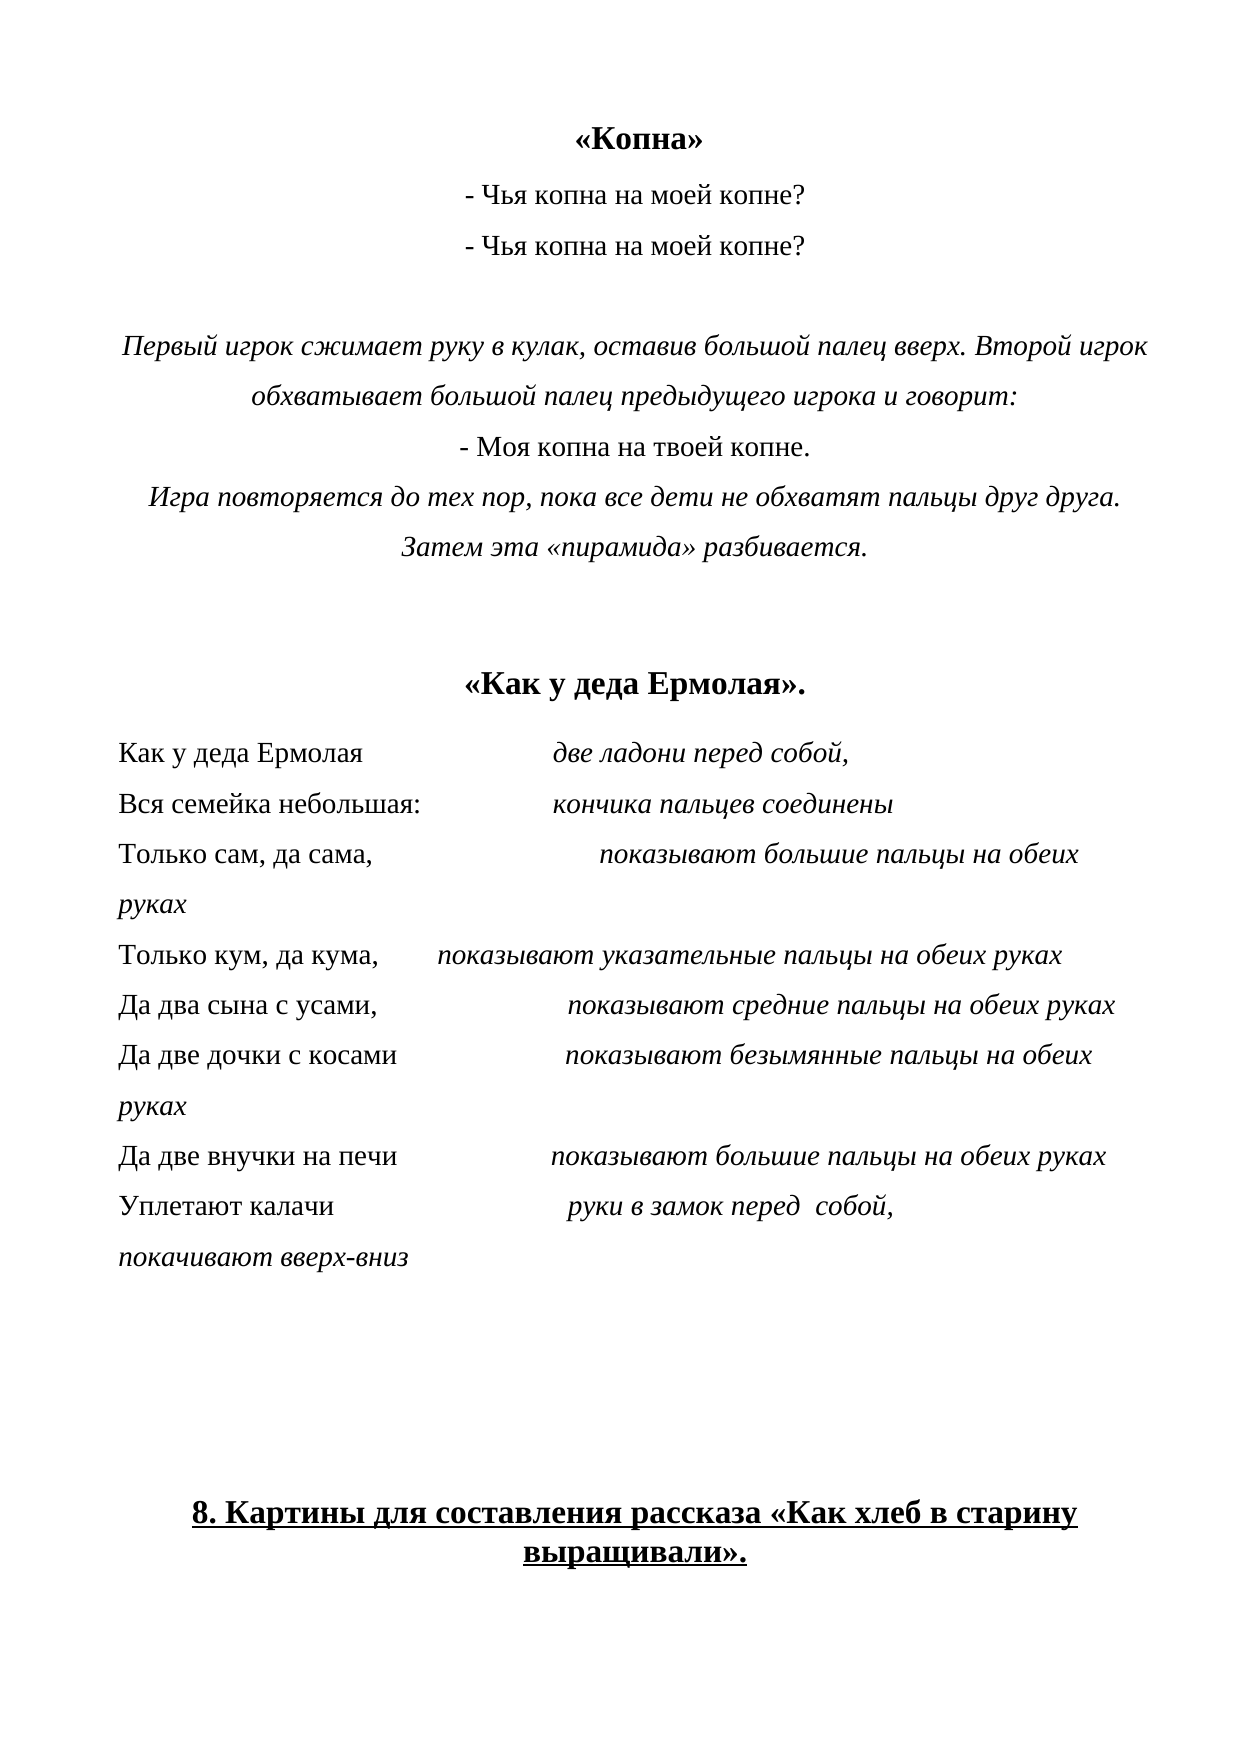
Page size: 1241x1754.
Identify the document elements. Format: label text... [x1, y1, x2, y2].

text «Копна» [118, 118, 1152, 156]
text - Моя копна на твоей копне. [118, 429, 1152, 462]
text «Как у деда Ермолая». [118, 664, 1152, 702]
text Да две дочки с косами показывают безымянные пальцы на обеих руках [118, 1037, 1152, 1121]
text Только сам, да сама, показывают большие пальцы на обеих руках [118, 836, 1152, 920]
text Да две внучки на печи показывают большие пальцы на обеих руках [118, 1138, 1152, 1172]
text - Чья копна на моей копне? [118, 177, 1152, 211]
text Первый игрок сжимает руку в кулак, оставив большой палец вверх. Второй игрок обхватывает большой палец предыдущего игрока и говорит: [118, 328, 1152, 412]
text Только кум, да кума, показывают указательные пальцы на обеих руках [118, 937, 1152, 970]
text - Чья копна на моей копне? [118, 228, 1152, 261]
text Да два сына с усами, показывают средние пальцы на обеих руках [118, 987, 1152, 1021]
text Вся семейка небольшая: кончика пальцев соединены [118, 786, 1152, 819]
text 8. Картины для составления рассказа «Как хлеб в старину выращивали». [118, 1493, 1152, 1569]
text Как у деда Ермолая две ладони перед собой, [118, 736, 1152, 769]
text Уплетают калачи руки в замок перед собой, покачивают вверх-вниз [118, 1188, 1152, 1272]
text Игра повторяется до тех пор, пока все дети не обхватят пальцы друг друга. Затем эта «пирамида» разбивается. [118, 479, 1152, 563]
